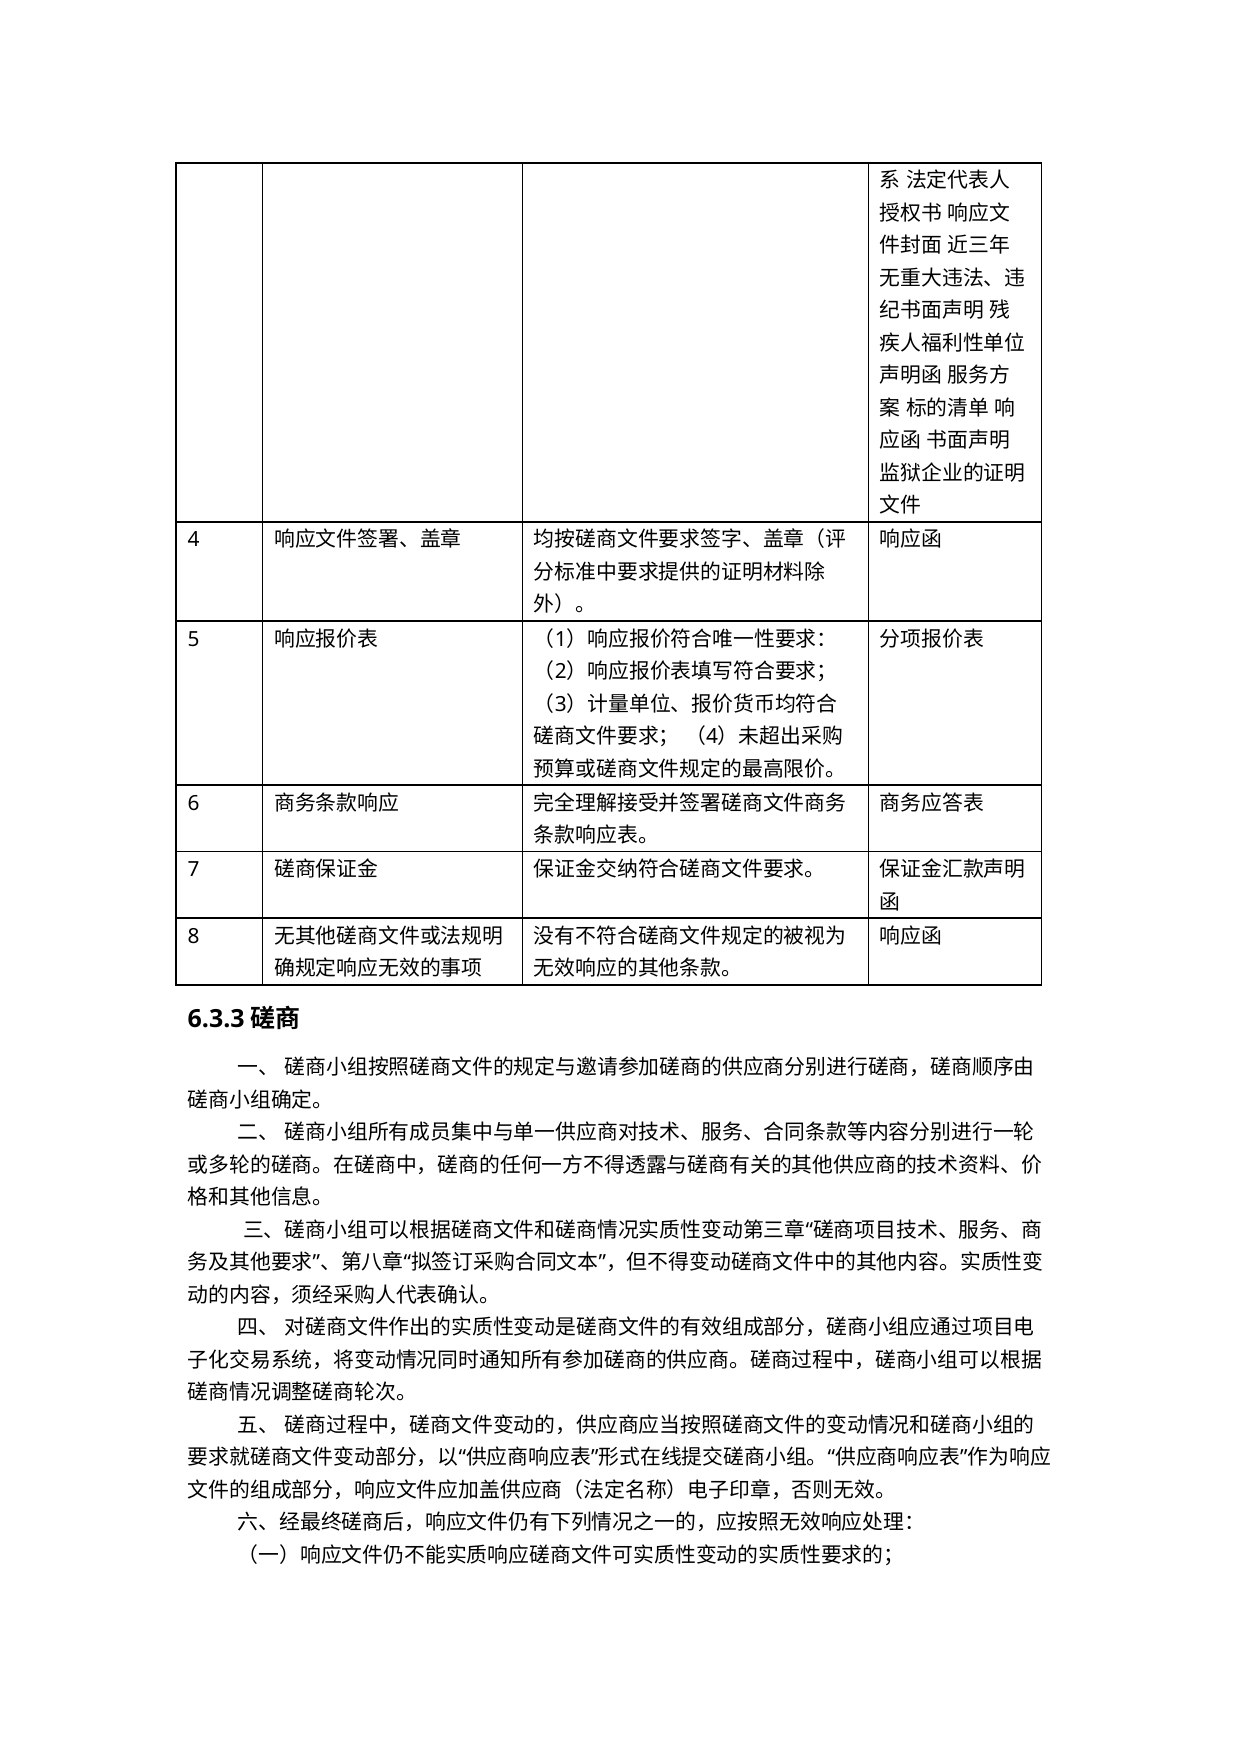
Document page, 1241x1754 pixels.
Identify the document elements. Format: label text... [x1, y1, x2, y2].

table_cell 7 [177, 852, 262, 917]
table_cell 保证金交纳符合磋商文件要求。 [523, 852, 868, 917]
text 六、经最终磋商后，响应文件仍有下列情况之一的，应按照无效响应处理： [187, 1505, 1053, 1538]
table_cell 无其他磋商文件或法规明确规定响应无效的事项 [263, 919, 522, 984]
text （一）响应文件仍不能实质响应磋商文件可实质性变动的实质性要求的； [187, 1538, 1053, 1570]
text 一、 磋商小组按照磋商文件的规定与邀请参加磋商的供应商分别进行磋商，磋商顺序由磋商小组确定。 [187, 1050, 1053, 1115]
text 五、 磋商过程中，磋商文件变动的，供应商应当按照磋商文件的变动情况和磋商小组的要求就磋商文件变动部分，以“供应商响应表”形式在线提交磋商小组。“供应商响应表”作为响应文件的组成部分，响应文件应加盖供应商（法定名称）电子印章，否则无效。 [187, 1408, 1053, 1505]
table_cell 分项报价表 [869, 622, 1041, 784]
table_cell 6 [177, 786, 262, 851]
table_cell 磋商保证金 [263, 852, 522, 917]
table_cell 完全理解接受并签署磋商文件商务条款响应表。 [523, 786, 868, 851]
table_cell 没有不符合磋商文件规定的被视为无效响应的其他条款。 [523, 919, 868, 984]
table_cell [263, 164, 522, 521]
table_cell 响应函 [869, 919, 1041, 984]
text 6.3.3磋商 [187, 985, 1053, 1050]
text 二、 磋商小组所有成员集中与单一供应商对技术、服务、合同条款等内容分别进行一轮或多轮的磋商。在磋商中，磋商的任何一方不得透露与磋商有关的其他供应商的技术资料、价格和其他信息。 [187, 1115, 1053, 1213]
table_cell 均按磋商文件要求签字、盖章（评分标准中要求提供的证明材料除外）。 [523, 523, 868, 620]
text 三、磋商小组可以根据磋商文件和磋商情况实质性变动第三章“磋商项目技术、服务、商务及其他要求”、第八章“拟签订采购合同文本”，但不得变动磋商文件中的其他内容。实质性变动的内容，须经采购人代表确认。 [187, 1213, 1053, 1310]
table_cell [523, 164, 868, 521]
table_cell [869, 164, 1041, 521]
table_cell （1）响应报价符合唯一性要求： （2）响应报价表填写符合要求； （3）计量单位、报价货币均符合磋商文件要求； （4）未超出采购预算或磋商文件规定的最高限价。 [523, 622, 868, 784]
table_cell 响应报价表 [263, 622, 522, 784]
table_cell 保证金汇款声明函 [869, 852, 1041, 917]
table_cell 商务应答表 [869, 786, 1041, 851]
table_cell 3 [177, 164, 262, 521]
table_cell 响应文件签署、盖章 [263, 523, 522, 620]
table_cell 4 [177, 523, 262, 620]
table_cell 5 [177, 622, 262, 784]
table_cell 响应函 [869, 523, 1041, 620]
table_cell 8 [177, 919, 262, 984]
text 四、 对磋商文件作出的实质性变动是磋商文件的有效组成部分，磋商小组应通过项目电子化交易系统，将变动情况同时通知所有参加磋商的供应商。磋商过程中，磋商小组可以根据磋商情况调整磋商轮次。 [187, 1310, 1053, 1408]
table_cell 商务条款响应 [263, 786, 522, 851]
